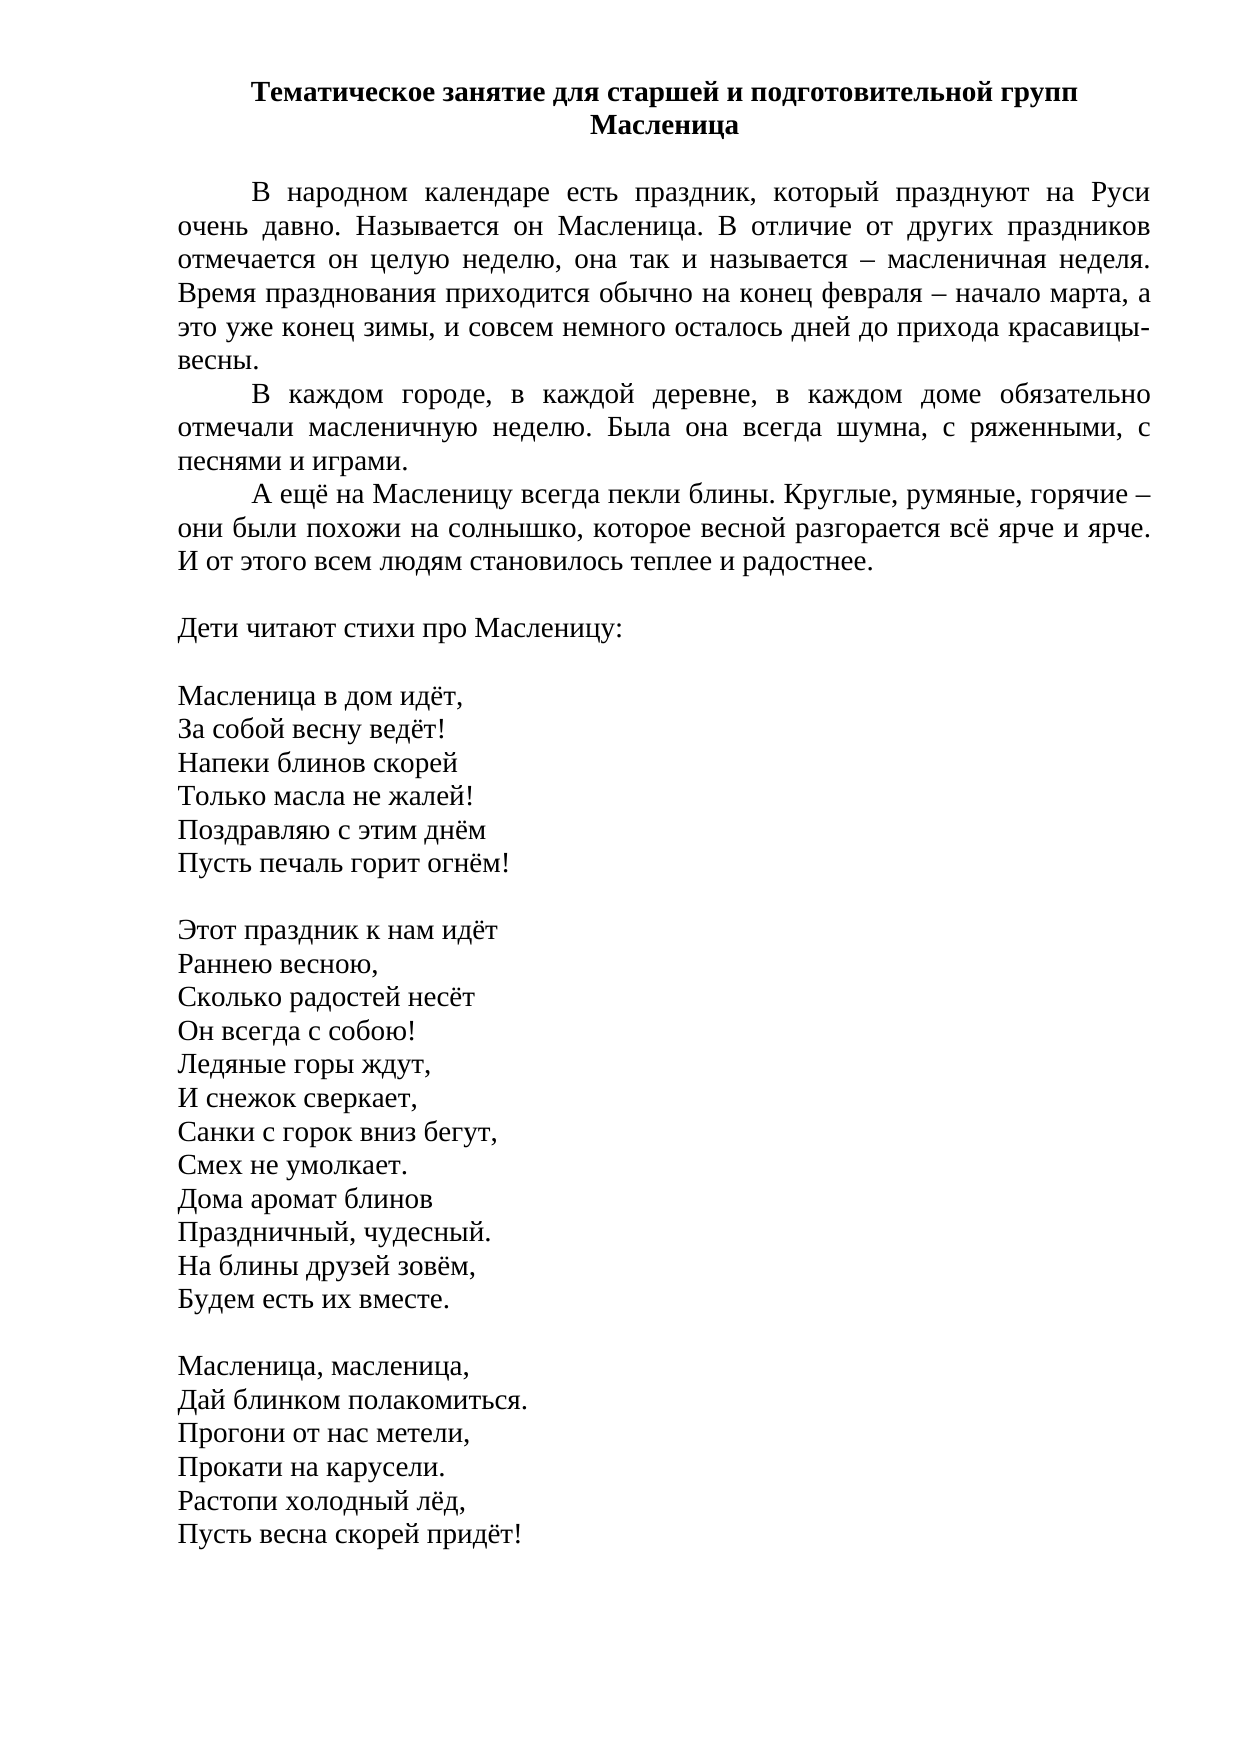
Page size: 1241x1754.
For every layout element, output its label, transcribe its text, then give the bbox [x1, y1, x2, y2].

text Ледяные горы ждут, [177, 1047, 1152, 1080]
text Только масла не жалей! [177, 778, 1152, 812]
text Растопи холодный лёд, [177, 1483, 1152, 1516]
text За собой весну ведёт! [177, 711, 1152, 745]
text Пусть печаль горит огнём! [177, 845, 1152, 879]
text Дай блинком полакомиться. [177, 1382, 1152, 1416]
text А ещё на Масленицу всегда пекли блины. Круглые, румяные, горячие – они были похожи на солнышко, которое весной разгорается всё ярче и ярче. И от этого всем людям становилось теплее и радостнее. [177, 476, 1152, 577]
text Напеки блинов скорей [177, 745, 1152, 778]
text На блины друзей зовём, [177, 1248, 1152, 1281]
text Сколько радостей несёт [177, 979, 1152, 1013]
text Будем есть их вместе. [177, 1281, 1152, 1315]
text Тематическое занятие для старшей и подготовительной групп Масленица [177, 74, 1152, 141]
text Смех не умолкает. [177, 1147, 1152, 1181]
text Дети читают стихи про Масленицу: [177, 577, 1152, 644]
text Поздравляю с этим днём [177, 812, 1152, 845]
text Пусть весна скорей придёт! [177, 1516, 1152, 1550]
text В каждом городе, в каждой деревне, в каждом доме обязательно отмечали масленичную неделю. Была она всегда шумна, с ряженными, с песнями и играми. [177, 376, 1152, 476]
text Он всегда с собою! [177, 1013, 1152, 1047]
text Прокати на карусели. [177, 1449, 1152, 1483]
text Прогони от нас метели, [177, 1416, 1152, 1449]
text Масленица в дом идёт, [177, 678, 1152, 711]
text В народном календаре есть праздник, который празднуют на Руси очень давно. Называется он Масленица. В отличие от других праздников отмечается он целую неделю, она так и называется – масленичная неделя. Время празднования приходится обычно на конец февраля – начало марта, а это уже конец зимы, и совсем немного осталось дней до прихода красавицы-весны. [177, 174, 1152, 376]
text Раннею весною, [177, 946, 1152, 979]
text Праздничный, чудесный. [177, 1214, 1152, 1248]
text И снежок сверкает, [177, 1080, 1152, 1114]
text Этот праздник к нам идёт [177, 912, 1152, 946]
text Санки с горок вниз бегут, [177, 1114, 1152, 1147]
text Дома аромат блинов [177, 1181, 1152, 1214]
text Масленица, масленица, [177, 1348, 1152, 1382]
